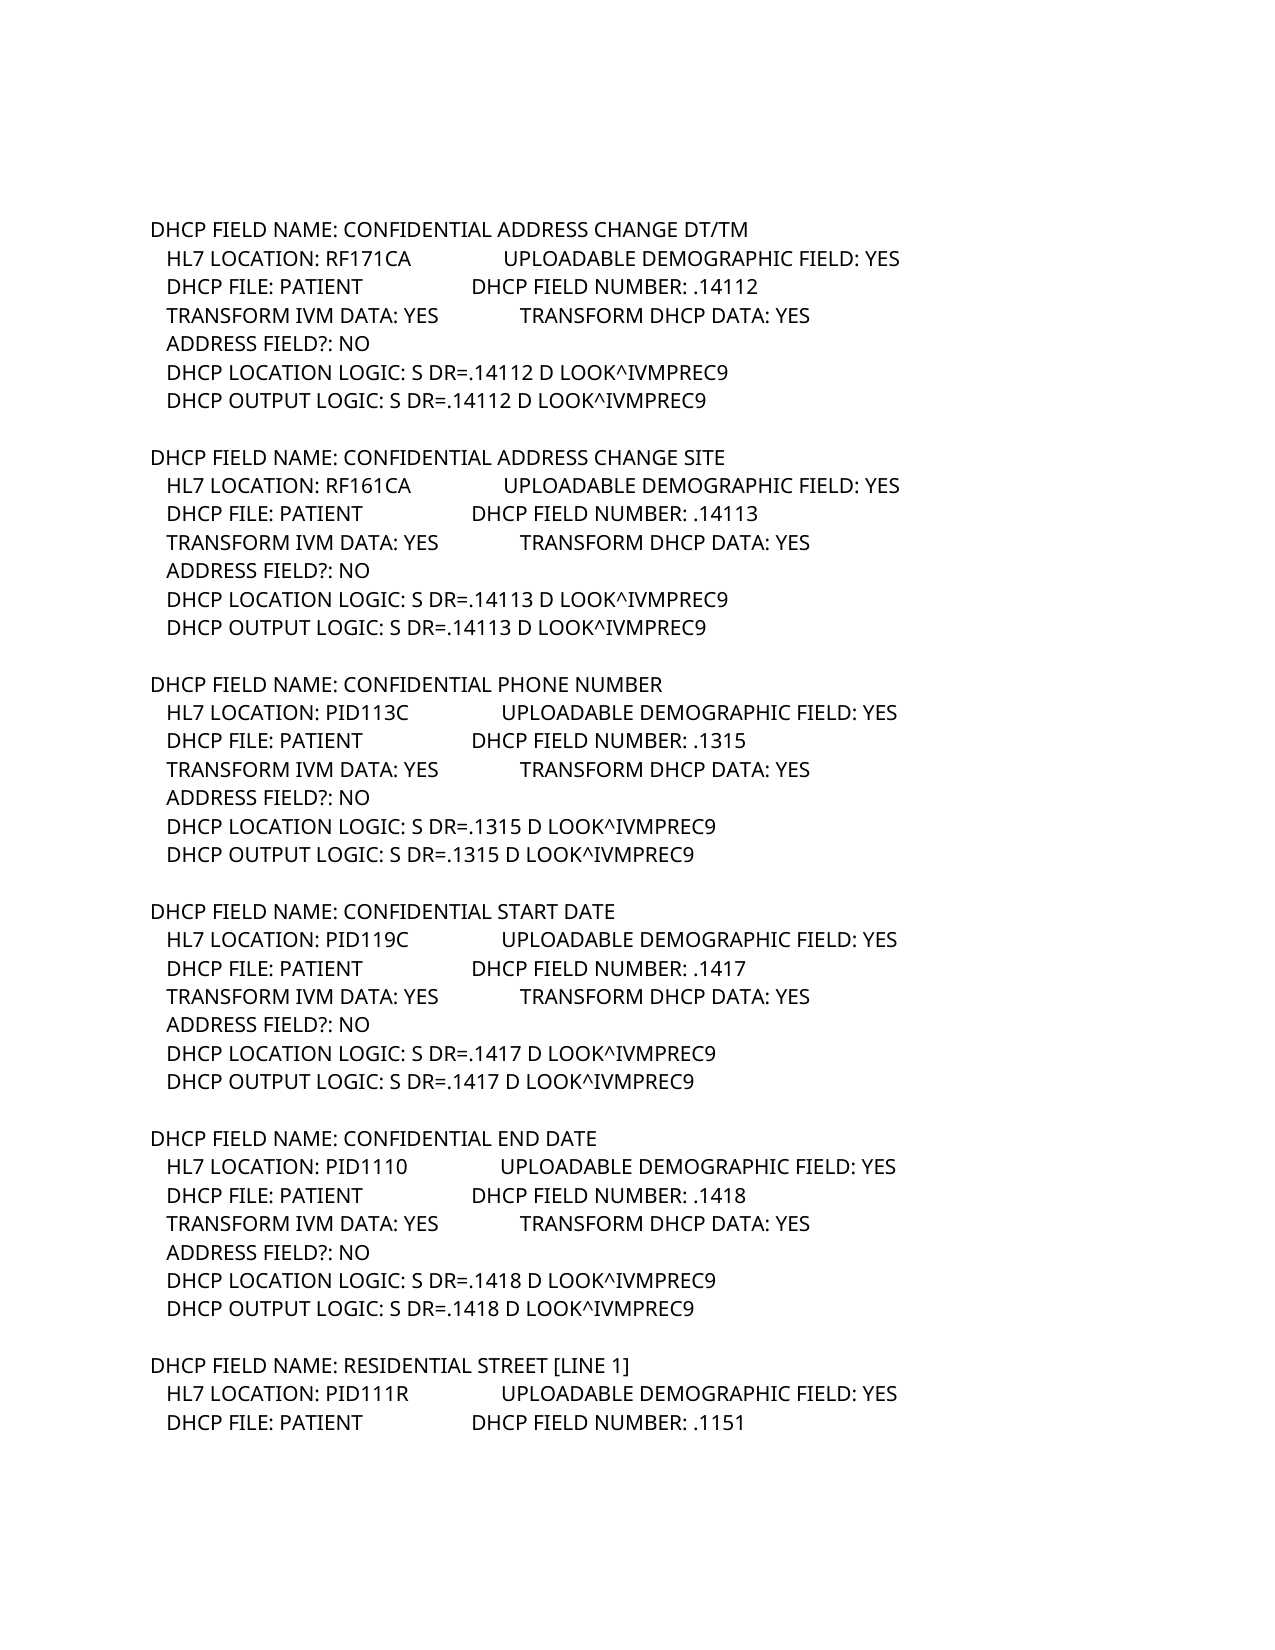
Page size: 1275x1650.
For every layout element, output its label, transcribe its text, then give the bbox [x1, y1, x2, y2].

text ADDRESS FIELD?: NO [150, 329, 1125, 358]
text DHCP FIELD NAME: RESIDENTIAL STREET [LINE 1] [150, 1351, 1125, 1379]
text DHCP OUTPUT LOGIC: S DR=.14113 D LOOK^IVMPREC9 [150, 613, 1125, 642]
text DHCP LOCATION LOGIC: S DR=.14113 D LOOK^IVMPREC9 [150, 585, 1125, 613]
text DHCP LOCATION LOGIC: S DR=.1417 D LOOK^IVMPREC9 [150, 1039, 1125, 1067]
text TRANSFORM IVM DATA: YES TRANSFORM DHCP DATA: YES [150, 755, 1125, 783]
text DHCP FILE: PATIENT DHCP FIELD NUMBER: .14113 [150, 499, 1125, 528]
text HL7 LOCATION: PID1110 UPLOADABLE DEMOGRAPHIC FIELD: YES [150, 1152, 1125, 1181]
text DHCP OUTPUT LOGIC: S DR=.1417 D LOOK^IVMPREC9 [150, 1067, 1125, 1096]
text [150, 301, 1125, 329]
text TRANSFORM IVM DATA: YES TRANSFORM DHCP DATA: YES [150, 982, 1125, 1011]
text HL7 LOCATION: PID113C UPLOADABLE DEMOGRAPHIC FIELD: YES [150, 698, 1125, 727]
text DHCP FILE: PATIENT DHCP FIELD NUMBER: .1315 [150, 727, 1125, 755]
text DHCP OUTPUT LOGIC: S DR=.1418 D LOOK^IVMPREC9 [150, 1294, 1125, 1323]
text HL7 LOCATION: PID119C UPLOADABLE DEMOGRAPHIC FIELD: YES [150, 925, 1125, 954]
text DHCP FIELD NAME: CONFIDENTIAL ADDRESS CHANGE SITE [150, 443, 1125, 471]
text DHCP FIELD NAME: CONFIDENTIAL END DATE [150, 1124, 1125, 1152]
text DHCP FIELD NAME: CONFIDENTIAL START DATE [150, 897, 1125, 925]
text HL7 LOCATION: RF161CA UPLOADABLE DEMOGRAPHIC FIELD: YES [150, 471, 1125, 499]
text ADDRESS FIELD?: NO [150, 783, 1125, 812]
text DHCP LOCATION LOGIC: S DR=.1315 D LOOK^IVMPREC9 [150, 812, 1125, 840]
text ADDRESS FIELD?: NO [150, 556, 1125, 585]
text DHCP OUTPUT LOGIC: S DR=.1315 D LOOK^IVMPREC9 [150, 840, 1125, 869]
text TRANSFORM IVM DATA: YES TRANSFORM DHCP DATA: YES [150, 528, 1125, 556]
text ADDRESS FIELD?: NO [150, 1238, 1125, 1266]
text DHCP FILE: PATIENT DHCP FIELD NUMBER: .14112 [150, 272, 1125, 301]
text DHCP FILE: PATIENT DHCP FIELD NUMBER: .1151 [150, 1408, 1125, 1436]
text DHCP LOCATION LOGIC: S DR=.14112 D LOOK^IVMPREC9 [150, 358, 1125, 386]
text DHCP FIELD NAME: CONFIDENTIAL ADDRESS CHANGE DT/TM [150, 216, 1125, 244]
text DHCP FILE: PATIENT DHCP FIELD NUMBER: .1418 [150, 1181, 1125, 1209]
text DHCP OUTPUT LOGIC: S DR=.14112 D LOOK^IVMPREC9 [150, 386, 1125, 414]
text DHCP FILE: PATIENT DHCP FIELD NUMBER: .1417 [150, 954, 1125, 982]
text HL7 LOCATION: PID111R UPLOADABLE DEMOGRAPHIC FIELD: YES [150, 1379, 1125, 1408]
text HL7 LOCATION: RF171CA UPLOADABLE DEMOGRAPHIC FIELD: YES [150, 244, 1125, 272]
text ADDRESS FIELD?: NO [150, 1011, 1125, 1039]
text DHCP FIELD NAME: CONFIDENTIAL PHONE NUMBER [150, 670, 1125, 698]
text DHCP LOCATION LOGIC: S DR=.1418 D LOOK^IVMPREC9 [150, 1266, 1125, 1294]
text TRANSFORM IVM DATA: YES TRANSFORM DHCP DATA: YES [150, 1209, 1125, 1238]
